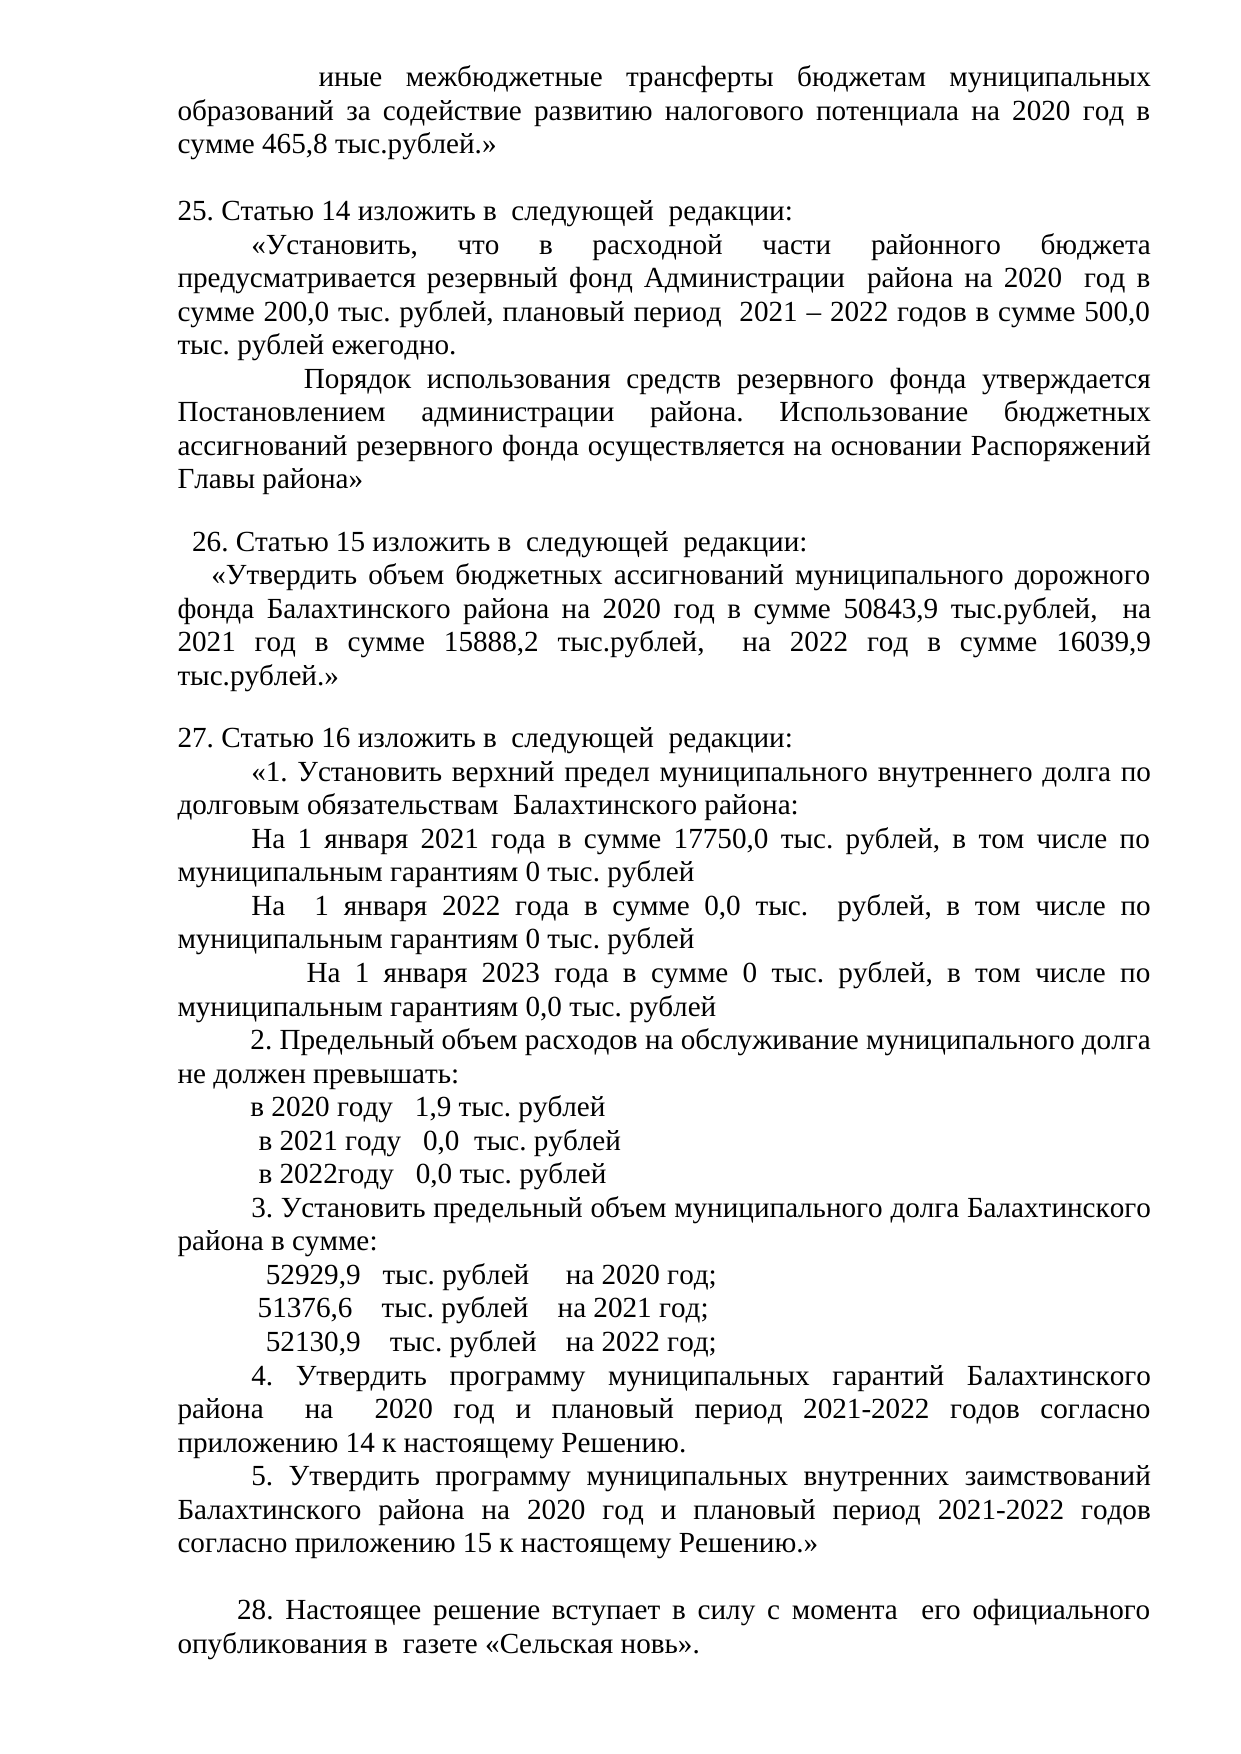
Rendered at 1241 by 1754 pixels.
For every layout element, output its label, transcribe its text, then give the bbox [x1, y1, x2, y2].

text 5. Утвердить программу муниципальных внутренних заимствований Балахтинского района на 2020 год и плановый период 2021-2022 годов согласно приложению 15 к настоящему Решению.» [177, 1458, 1152, 1559]
text 52130,9 тыс. рублей на 2022 год; [177, 1324, 1152, 1358]
text Порядок использования средств резервного фонда утверждается Постановлением администрации района. Использование бюджетных ассигнований резервного фонда осуществляется на основании Распоряжений Главы района» [177, 361, 1152, 495]
text На 1 января 2022 года в сумме 0,0 тыс. рублей, в том числе по муниципальным гарантиям 0 тыс. рублей [177, 888, 1152, 955]
text иные межбюджетные трансферты бюджетам муниципальных образований за содействие развитию налогового потенциала на 2020 год в сумме 465,8 тыс.рублей.» [177, 59, 1152, 160]
text в 2022году 0,0 тыс. рублей [177, 1156, 1152, 1190]
text 26. Статью 15 изложить в следующей редакции: [177, 524, 1152, 557]
text 4. Утвердить программу муниципальных гарантий Балахтинского района на 2020 год и плановый период 2021-2022 годов согласно приложению 14 к настоящему Решению. [177, 1358, 1152, 1458]
text в 2020 году 1,9 тыс. рублей [177, 1089, 1152, 1123]
text 27. Статью 16 изложить в следующей редакции: [177, 720, 1152, 754]
text «Утвердить объем бюджетных ассигнований муниципального дорожного фонда Балахтинского района на 2020 год в сумме 50843,9 тыс.рублей, на 2021 год в сумме 15888,2 тыс.рублей, на 2022 год в сумме 16039,9 тыс.рублей.» [177, 557, 1152, 692]
text 28. Настоящее решение вступает в силу с момента его официального опубликования в газете «Сельская новь». [177, 1592, 1152, 1659]
text 3. Установить предельный объем муниципального долга Балахтинского района в сумме: [177, 1190, 1152, 1257]
text На 1 января 2021 года в сумме 17750,0 тыс. рублей, в том числе по муниципальным гарантиям 0 тыс. рублей [177, 821, 1152, 888]
text «1. Установить верхний предел муниципального внутреннего долга по долговым обязательствам Балахтинского района: [177, 754, 1152, 821]
text На 1 января 2023 года в сумме 0 тыс. рублей, в том числе по муниципальным гарантиям 0,0 тыс. рублей [177, 955, 1152, 1022]
text 52929,9 тыс. рублей на 2020 год; [177, 1257, 1152, 1291]
text 51376,6 тыс. рублей на 2021 год; [177, 1291, 1152, 1324]
text 2. Предельный объем расходов на обслуживание муниципального долга не должен превышать: [177, 1022, 1152, 1089]
text в 2021 году 0,0 тыс. рублей [177, 1123, 1152, 1156]
text «Установить, что в расходной части районного бюджета предусматривается резервный фонд Администрации района на 2020 год в сумме 200,0 тыс. рублей, плановый период 2021 – 2022 годов в сумме 500,0 тыс. рублей ежегодно. [177, 227, 1152, 361]
text 25. Статью 14 изложить в следующей редакции: [177, 193, 1152, 227]
